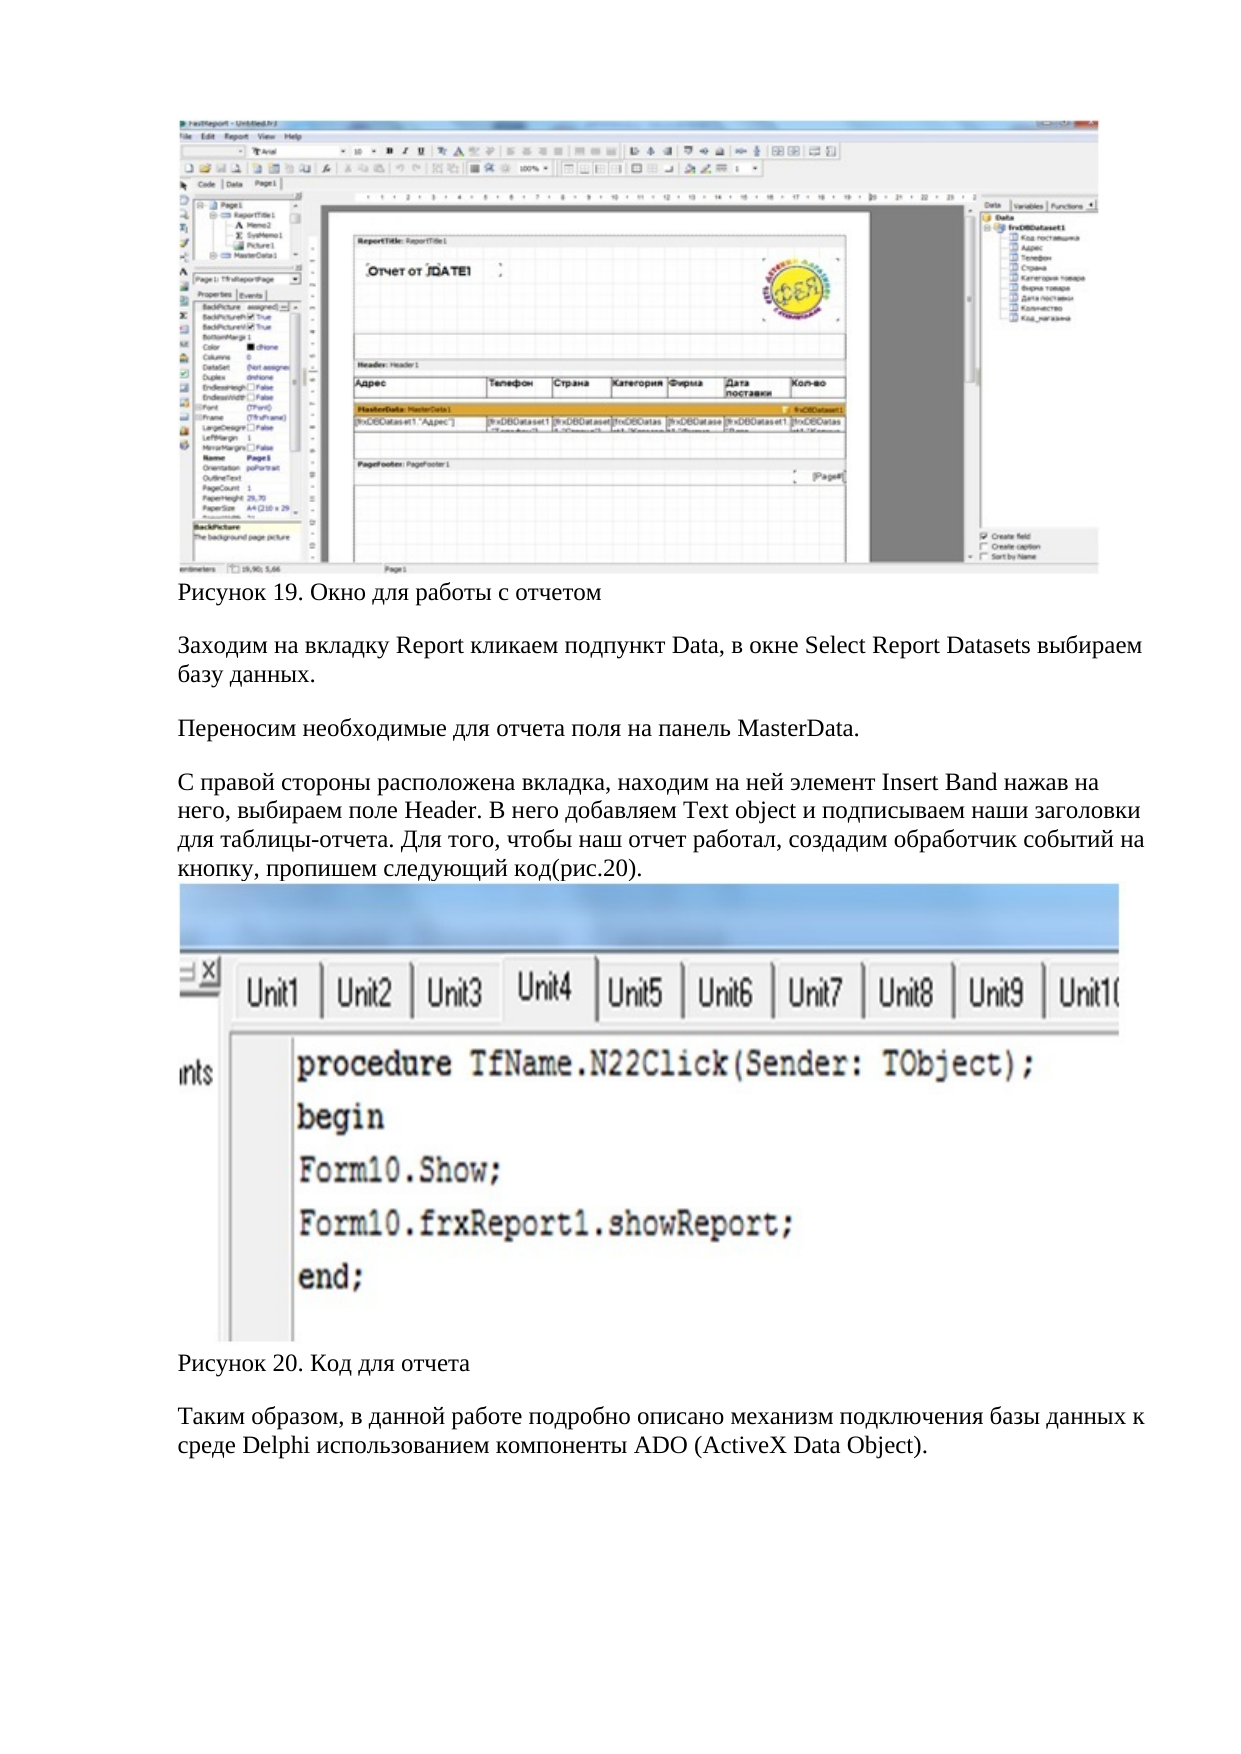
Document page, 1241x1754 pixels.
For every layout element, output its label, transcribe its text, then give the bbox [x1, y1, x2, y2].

picture [177, 118, 1100, 577]
picture [177, 881, 1127, 1348]
text Переносим необходимые для отчета поля на панель MasterData. [177, 713, 1152, 742]
text С правой стороны расположена вкладка, находим на ней элемент Insert Band нажав на него, выбираем поле Header. В него добавляем Text object и подписываем наши заголовки для таблицы-отчета. Для того, чтобы наш отчет работал, создадим обработчик событий на кнопку, пропишем следующий код(рис.20). [177, 767, 1152, 882]
text Заходим на вкладку Report кликаем подпункт Data, в окне Select Report Datasets выбираем базу данных. [177, 631, 1152, 688]
text Таким образом, в данной работе подробно описано механизм подключения базы данных к среде Delphi использованием компоненты ADO (ActiveX Data Object). [177, 1401, 1152, 1459]
